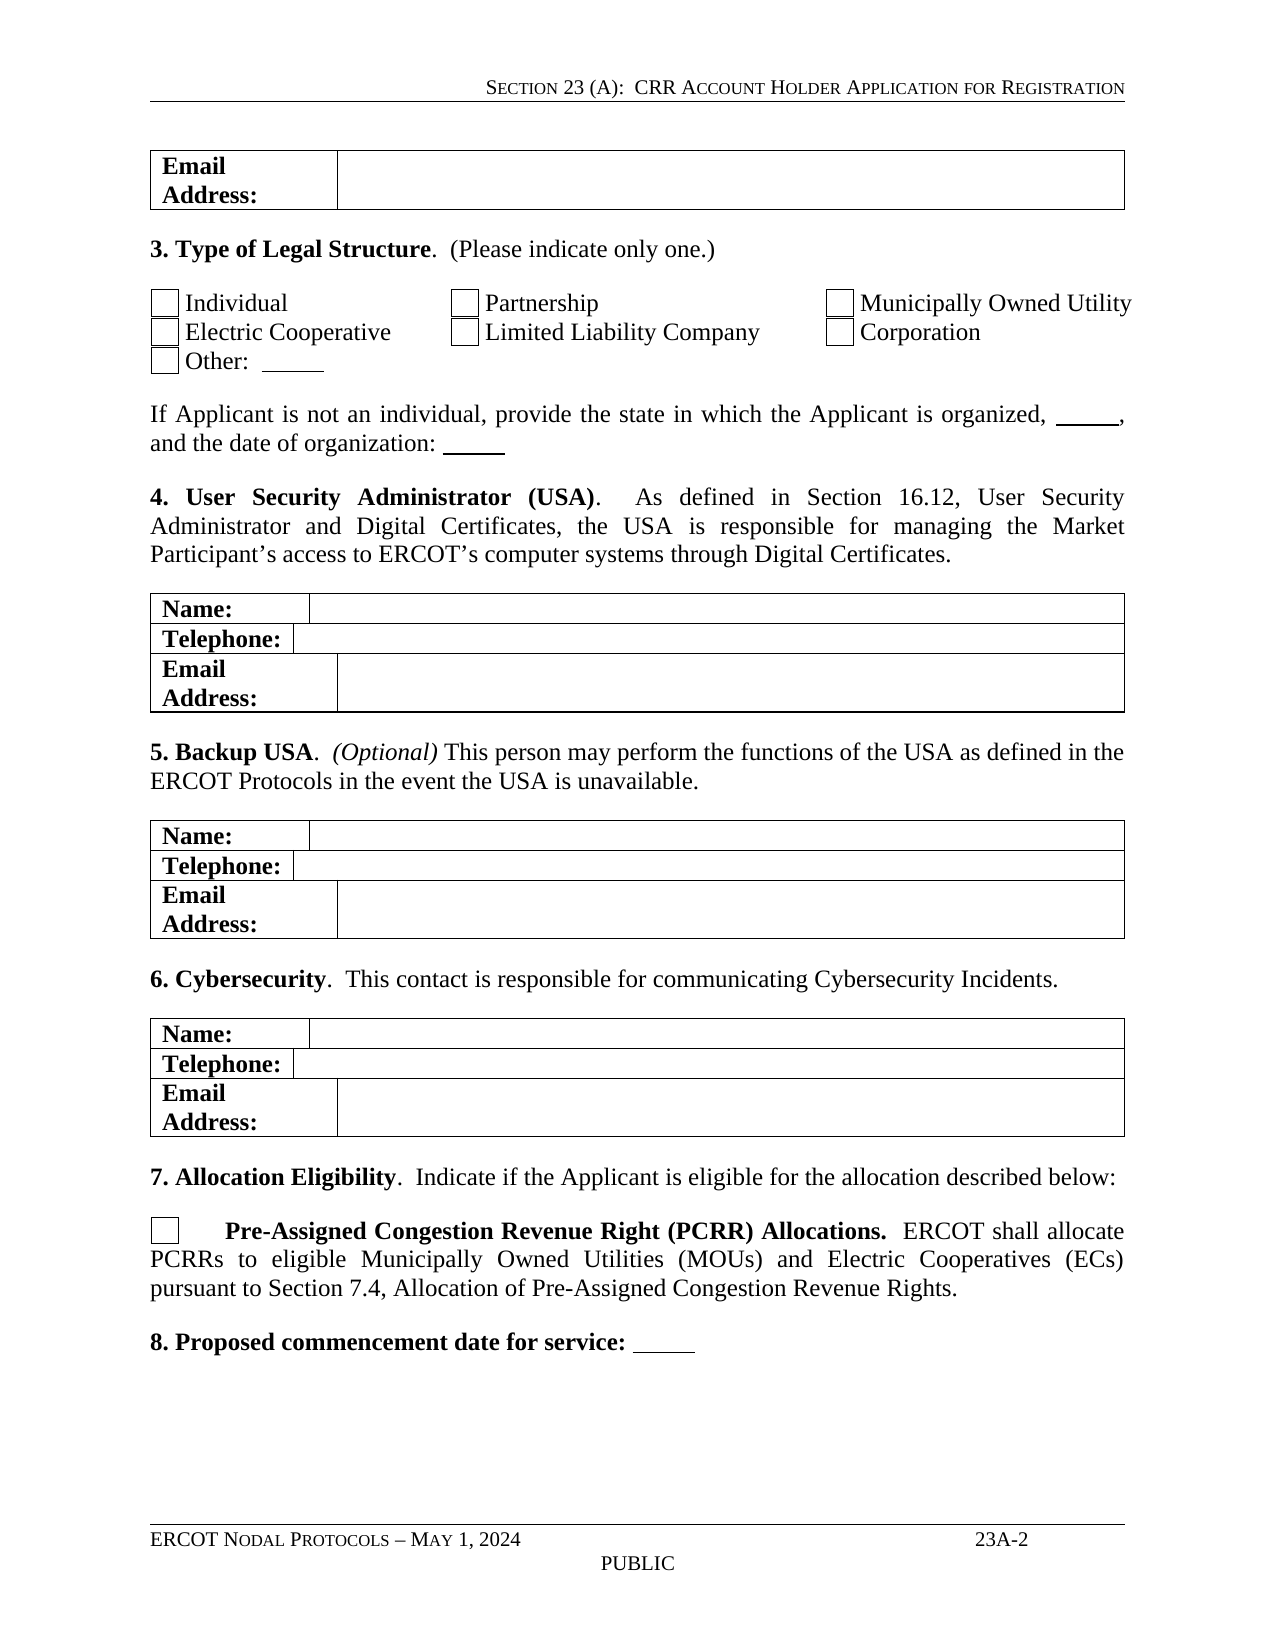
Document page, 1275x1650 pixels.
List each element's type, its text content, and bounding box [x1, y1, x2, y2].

table_cell [338, 654, 1124, 711]
text Pre-Assigned Congestion Revenue Right (PCRR) Allocations. ERCOT shall allocate PCRRs to eligible Municipally Owned Utilities (MOUs) and Electric Cooperatives (ECs) pursuant to Section 7.4, Allocation of Pre-Assigned Congestion Revenue Rights. [150, 1216, 1125, 1302]
table_header Name: [151, 594, 309, 623]
table_cell [338, 1079, 1124, 1136]
table_header [310, 821, 1124, 850]
text If Applicant is not an individual, provide the state in which the Applicant is organized, , and the date of organization: [150, 399, 1125, 457]
text 5. Backup USA. (Optional) This person may perform the functions of the USA as defined in the ERCOT Protocols in the event the USA is unavailable. [150, 737, 1125, 795]
table_cell [338, 881, 1124, 938]
table_cell Email Address: [151, 881, 337, 938]
table_cell [294, 851, 1124, 879]
text Individual Partnership Municipally Owned Utility [150, 288, 1200, 317]
text 8. Proposed commencement date for service: [150, 1327, 1125, 1356]
table_cell Email Address: [151, 151, 337, 208]
table_header Name: [151, 821, 309, 850]
table_cell Telephone: [151, 624, 293, 653]
table_cell [294, 624, 1124, 653]
table_cell [338, 151, 1124, 208]
text 3. Type of Legal Structure. (Please indicate only one.) [150, 234, 1125, 263]
text Other: [150, 346, 1200, 374]
text Electric Cooperative Limited Liability Company Corporation [150, 317, 1200, 346]
table_header [310, 1019, 1124, 1048]
text 6. Cybersecurity. This contact is responsible for communicating Cybersecurity Incidents. [150, 964, 1125, 993]
text 4. User Security Administrator (USA). As defined in Section 16.12, User Security Administrator and Digital Certificates, the USA is responsible for managing the Market Participant’s access to ERCOT’s computer systems through Digital Certificates. [150, 482, 1125, 568]
table_header [310, 594, 1124, 623]
table_cell [294, 1049, 1124, 1077]
table_header Name: [151, 1019, 309, 1048]
text 7. Allocation Eligibility. Indicate if the Applicant is eligible for the allocation described below: [150, 1162, 1125, 1191]
table_cell Telephone: [151, 851, 293, 879]
table_cell Email Address: [151, 654, 337, 711]
table_cell Email Address: [151, 1079, 337, 1136]
table_cell Telephone: [151, 1049, 293, 1077]
